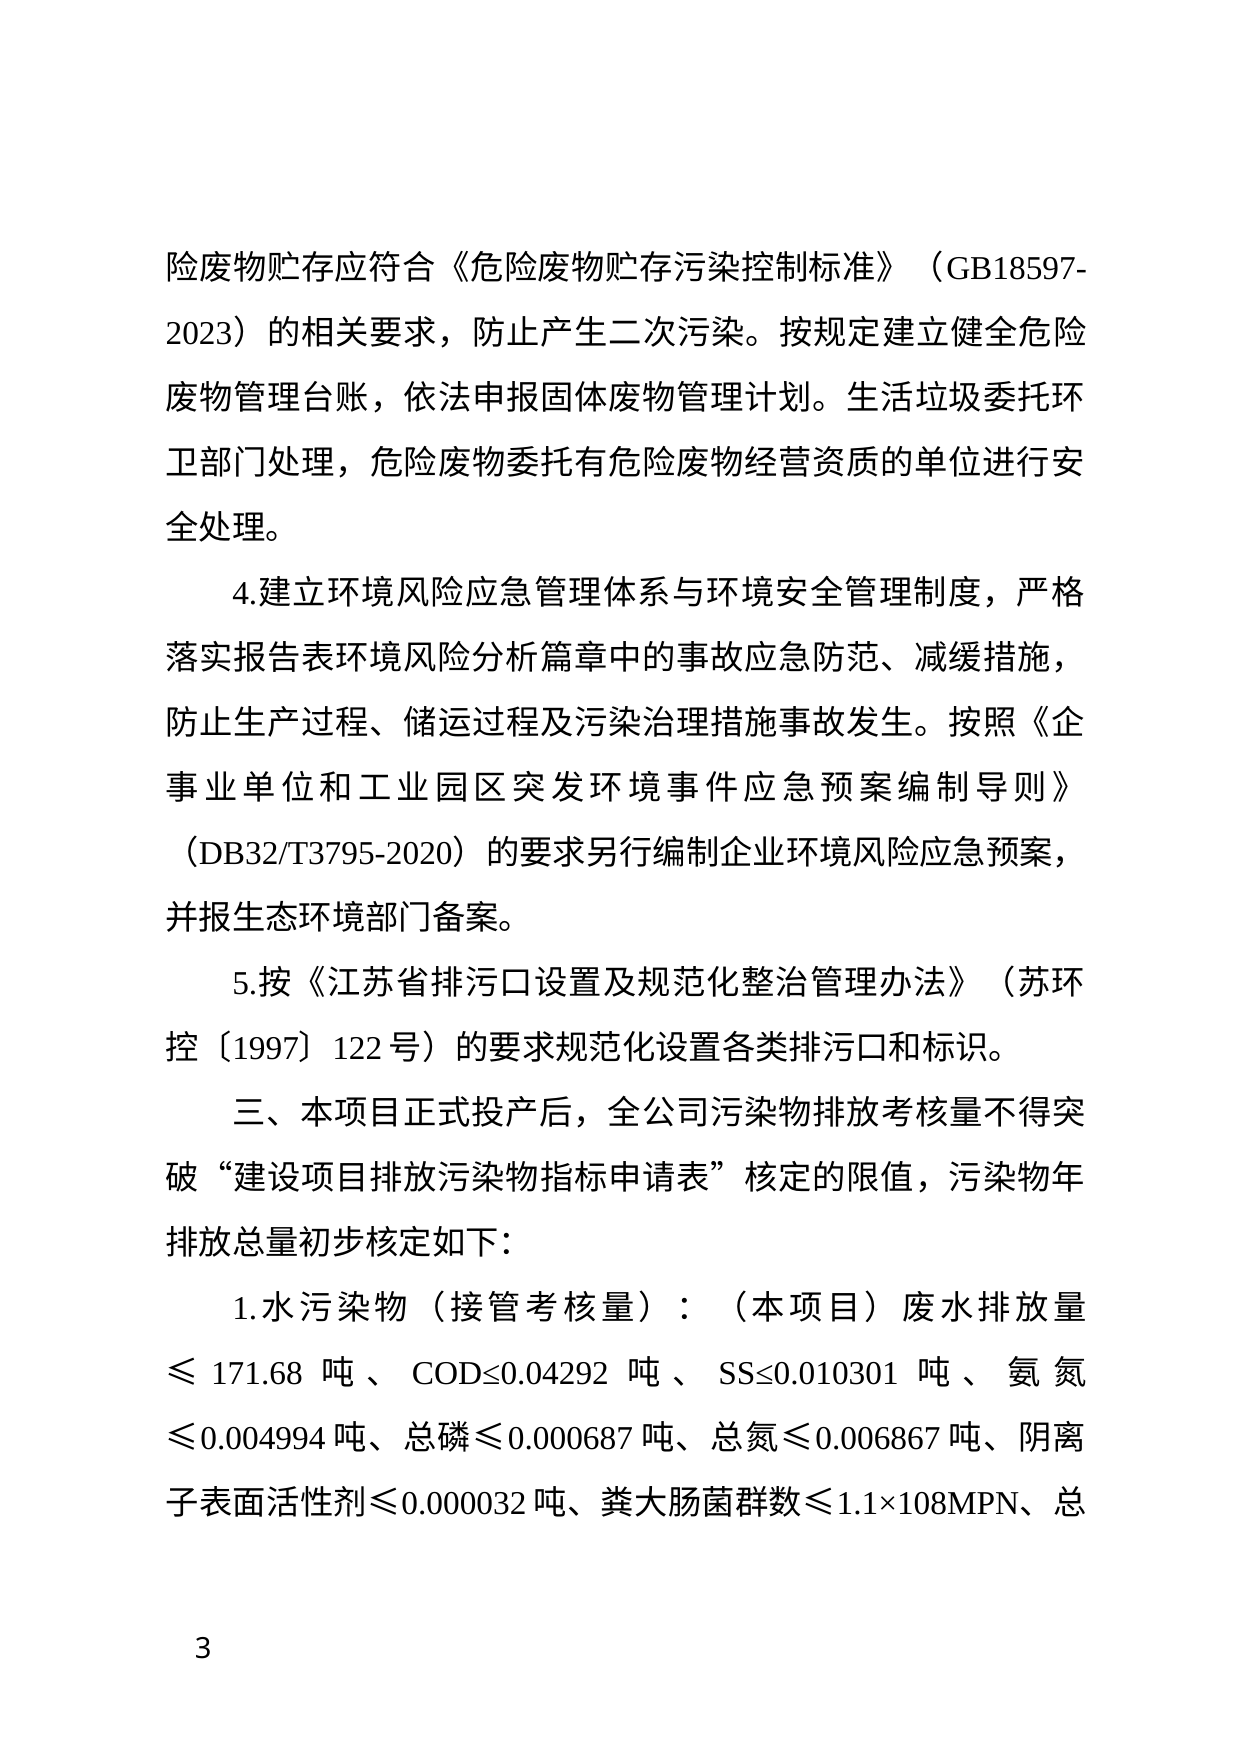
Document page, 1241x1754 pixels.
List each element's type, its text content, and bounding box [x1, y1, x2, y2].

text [165, 1273, 1087, 1533]
text 5.按《江苏省排污口设置及规范化整治管理办法》（苏环控〔1997〕122号）的要求规范化设置各类排污口和标识。 [165, 948, 1087, 1078]
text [165, 233, 1087, 558]
text 4.建立环境风险应急管理体系与环境安全管理制度，严格落实报告表环境风险分析篇章中的事故应急防范、减缓措施，防止生产过程、储运过程及污染治理措施事故发生。按照《企事业单位和工业园区突发环境事件应急预案编制导则》（DB32/T3795-2020）的要求另行编制企业环境风险应急预案，并报生态环境部门备案。 [165, 558, 1087, 948]
text 三、本项目正式投产后，全公司污染物排放考核量不得突破“建设项目排放污染物指标申请表”核定的限值，污染物年排放总量初步核定如下： [165, 1078, 1087, 1273]
